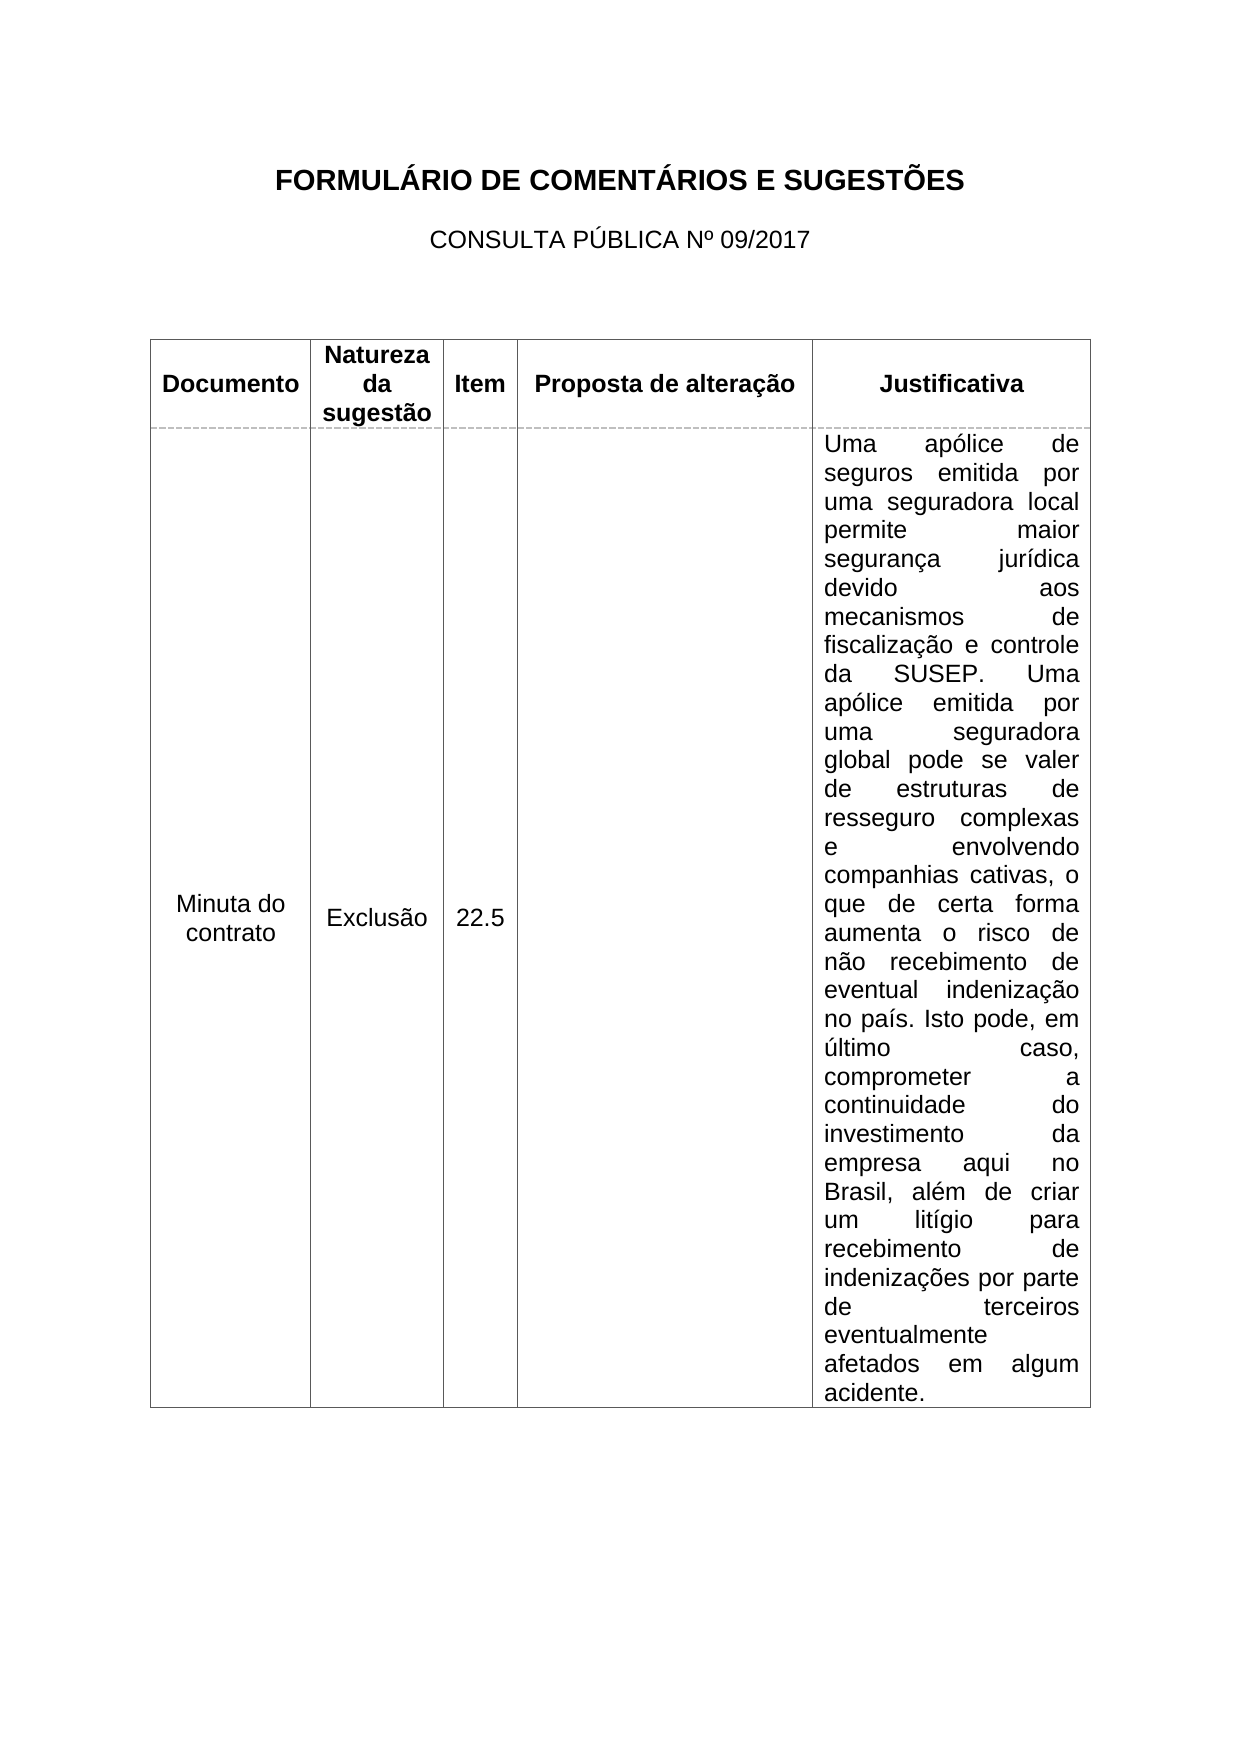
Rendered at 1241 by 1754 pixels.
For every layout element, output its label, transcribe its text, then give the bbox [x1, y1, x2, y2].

table_header Justificativa [813, 340, 1090, 427]
table_header Item [444, 340, 517, 427]
table_cell Uma apólice de seguros emitida por uma seguradora local permite maior segurança jurídica devido aos mecanismos de fiscalização e controle da SUSEP. Uma apólice emitida por uma seguradora global pode se valer de estruturas de resseguro complexas e envolvendo companhias cativas, o que de certa forma aumenta o risco de não recebimento de eventual indenização no país. Isto pode, em último caso, comprometer a continuidade do investimento da empresa aqui no Brasil, além de criar um litígio para recebimento de indenizações por parte de terceiros eventualmente afetados em algum acidente. [813, 427, 1090, 1407]
table_header Proposta de alteração [518, 340, 812, 427]
table_cell Exclusão [311, 427, 443, 1407]
table_cell Minuta do contrato [151, 427, 310, 1407]
text FORMULÁRIO DE COMENTÁRIOS E SUGESTÕES [150, 162, 1090, 196]
table_header Natureza da sugestão [311, 340, 443, 427]
text CONSULTA PÚBLICA Nº 09/2017 [150, 225, 1090, 254]
table_header Documento [151, 340, 310, 427]
table_cell [518, 427, 812, 1407]
table_cell 22.5 [444, 427, 517, 1407]
